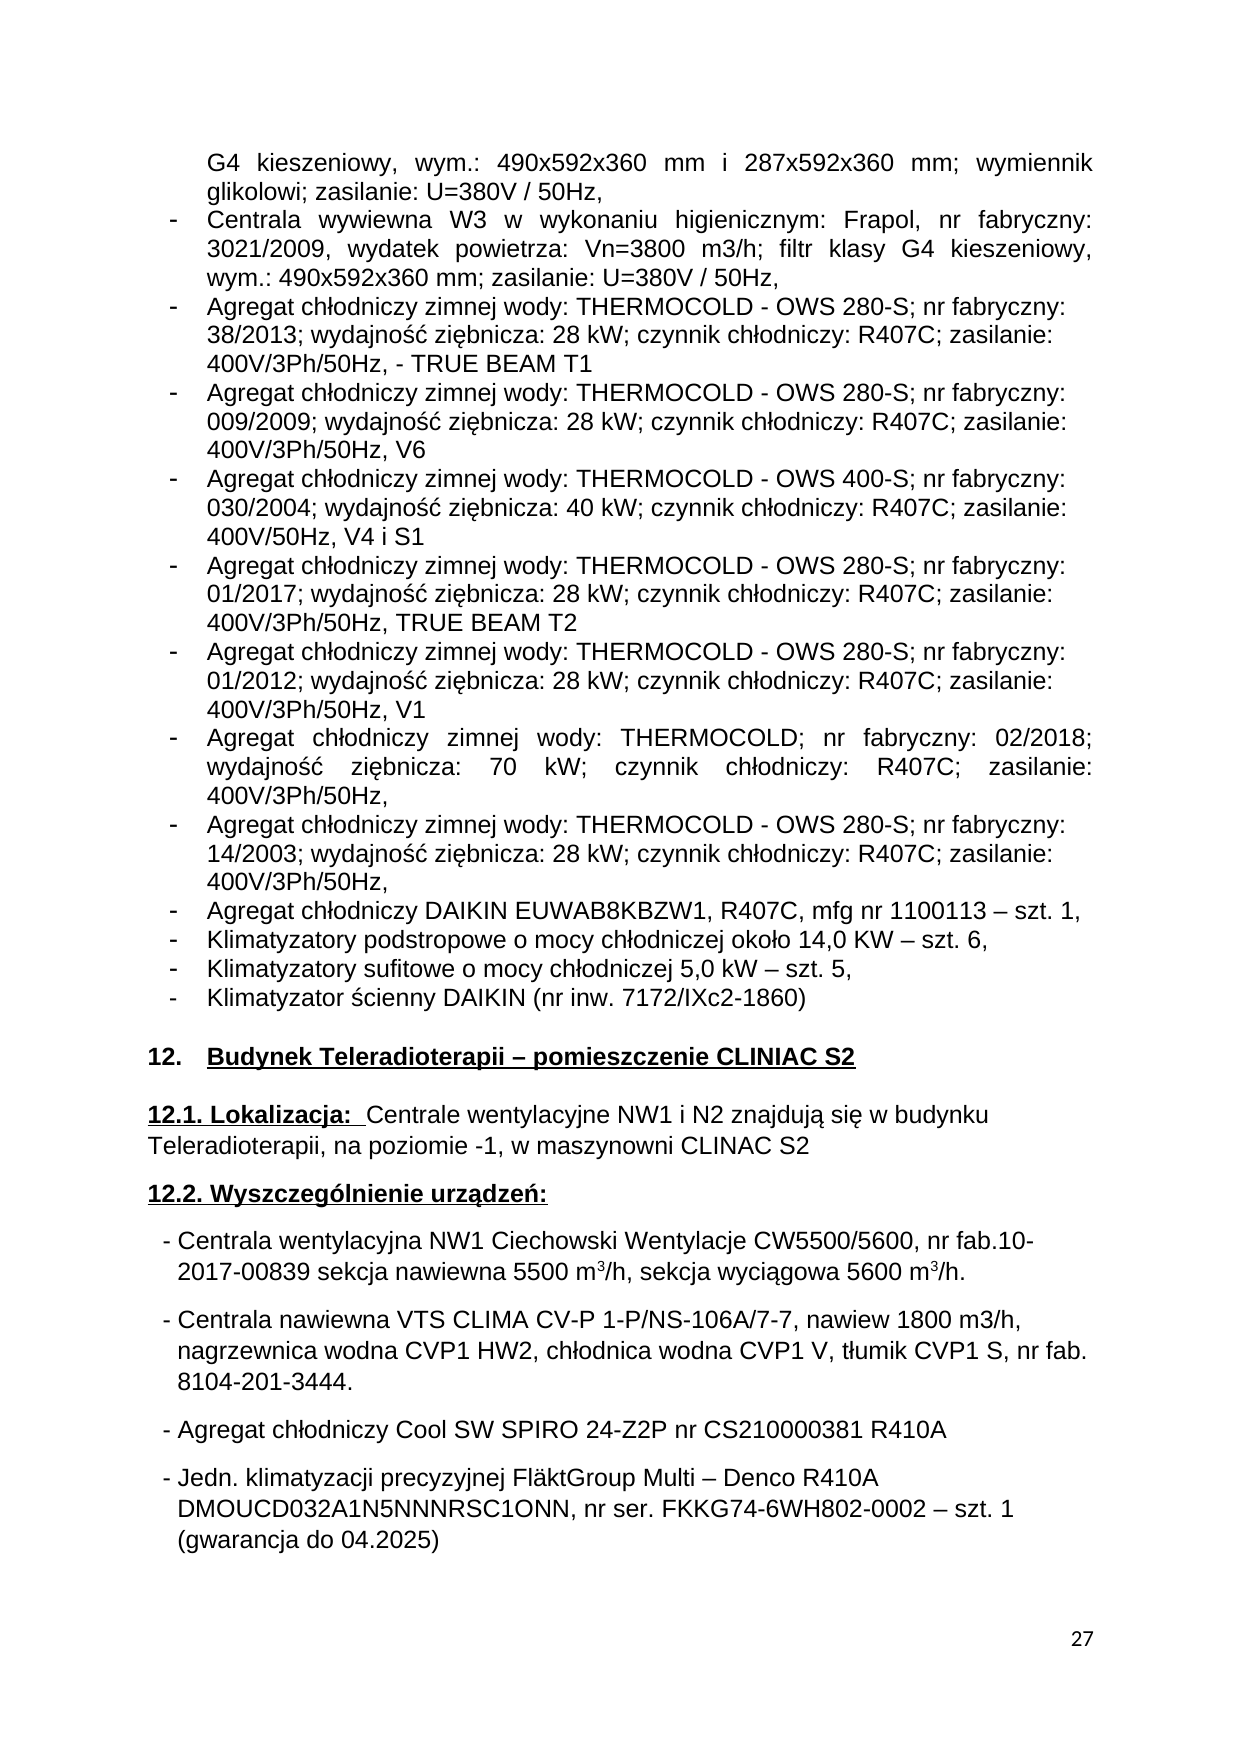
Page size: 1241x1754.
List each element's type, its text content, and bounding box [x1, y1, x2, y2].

text 030/2004; wydajność ziębnicza: 40 kW; czynnik chłodniczy: R407C; zasilanie: [207, 493, 1094, 522]
text 12.2. Wyszczególnienie urządzeń: [147, 1179, 1094, 1207]
text - Agregat chłodniczy Cool SW SPIRO 24-Z2P nr CS210000381 R410A [162, 1415, 1094, 1444]
list Klimatyzator ścienny DAIKIN (nr inw. 7172/IXc2-1860) [169, 983, 1094, 1011]
list Klimatyzatory sufitowe o mocy chłodniczej 5,0 kW – szt. 5, [169, 954, 1094, 983]
text 400V/3Ph/50Hz, - TRUE BEAM T1 [207, 349, 1094, 378]
list Agregat chłodniczy zimnej wody: THERMOCOLD - OWS 280-S; nr fabryczny: [169, 637, 1094, 666]
list Agregat chłodniczy zimnej wody: THERMOCOLD - OWS 280-S; nr fabryczny: [169, 810, 1094, 838]
text 12.1. Lokalizacja: Centrale wentylacyjne NW1 i N2 znajdują się w budynku Teleradioterapii, na poziomie -1, w maszynowni CLINAC S2 [147, 1100, 1094, 1160]
text 01/2017; wydajność ziębnicza: 28 kW; czynnik chłodniczy: R407C; zasilanie: [207, 579, 1094, 608]
text 01/2012; wydajność ziębnicza: 28 kW; czynnik chłodniczy: R407C; zasilanie: [207, 666, 1094, 694]
text 400V/3Ph/50Hz, V1 [207, 694, 1094, 723]
list Agregat chłodniczy zimnej wody: THERMOCOLD - OWS 400-S; nr fabryczny: [169, 464, 1094, 493]
text - Jedn. klimatyzacji precyzyjnej FläktGroup Multi – Denco R410A DMOUCD032A1N5NNNRSC1ONN, nr ser. FKKG74-6WH802-0002 – szt. 1 (gwarancja do 04.2025) [162, 1463, 1094, 1553]
text 400V/50Hz, V4 i S1 [207, 522, 1094, 551]
text 400V/3Ph/50Hz, V6 [207, 436, 1094, 464]
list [169, 148, 1094, 205]
text 400V/3Ph/50Hz, TRUE BEAM T2 [207, 608, 1094, 637]
text - Centrala wentylacyjna NW1 Ciechowski Wentylacje CW5500/5600, nr fab.10-2017-00839 sekcja nawiewna 5500 m3/h, sekcja wyciągowa 5600 m3/h. [162, 1226, 1094, 1286]
list Centrala wywiewna W3 w wykonaniu higienicznym: Frapol, nr fabryczny: 3021/2009, wydatek powietrza: Vn=3800 m3/h; filtr klasy G4 kieszeniowy, wym.: 490x592x360 mm; zasilanie: U=380V / 50Hz, [169, 205, 1094, 292]
list Agregat chłodniczy DAIKIN EUWAB8KBZW1, R407C, mfg nr 1100113 – szt. 1, [169, 896, 1094, 925]
list Budynek Teleradioterapii – pomieszczenie CLINIAC S2 [147, 1042, 1094, 1071]
text 400V/3Ph/50Hz, [207, 867, 1094, 896]
list Klimatyzatory podstropowe o mocy chłodniczej około 14,0 KW – szt. 6, [169, 925, 1094, 954]
text 14/2003; wydajność ziębnicza: 28 kW; czynnik chłodniczy: R407C; zasilanie: [207, 838, 1094, 867]
list Agregat chłodniczy zimnej wody: THERMOCOLD - OWS 280-S; nr fabryczny: [169, 551, 1094, 579]
text - Centrala nawiewna VTS CLIMA CV-P 1-P/NS-106A/7-7, nawiew 1800 m3/h, nagrzewnica wodna CVP1 HW2, chłodnica wodna CVP1 V, tłumik CVP1 S, nr fab. 8104-201-3444. [162, 1305, 1094, 1396]
text 009/2009; wydajność ziębnicza: 28 kW; czynnik chłodniczy: R407C; zasilanie: [207, 407, 1094, 436]
list Agregat chłodniczy zimnej wody: THERMOCOLD; nr fabryczny: 02/2018; wydajność ziębnicza: 70 kW; czynnik chłodniczy: R407C; zasilanie: 400V/3Ph/50Hz, [169, 723, 1094, 810]
list Agregat chłodniczy zimnej wody: THERMOCOLD - OWS 280-S; nr fabryczny: [169, 292, 1094, 320]
list Agregat chłodniczy zimnej wody: THERMOCOLD - OWS 280-S; nr fabryczny: [169, 378, 1094, 407]
text 38/2013; wydajność ziębnicza: 28 kW; czynnik chłodniczy: R407C; zasilanie: [207, 320, 1094, 349]
